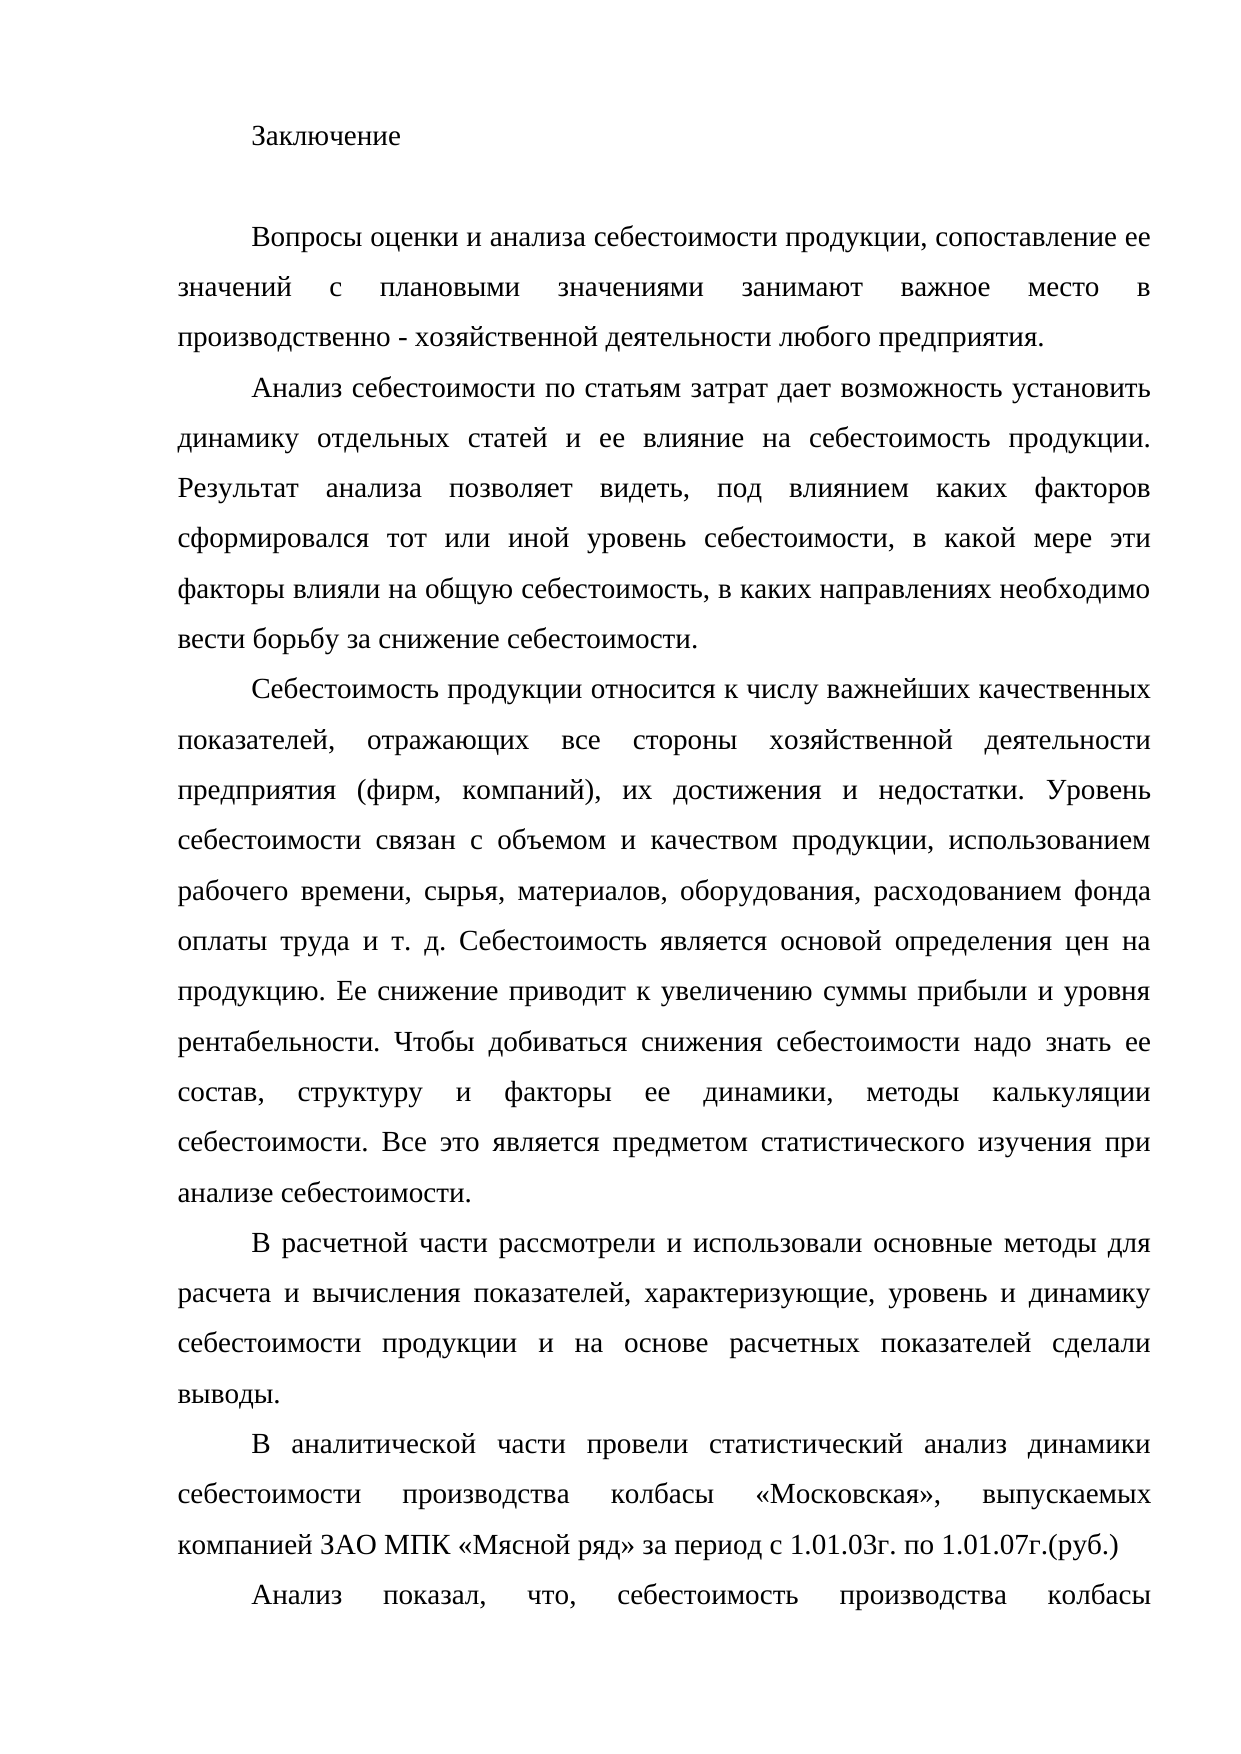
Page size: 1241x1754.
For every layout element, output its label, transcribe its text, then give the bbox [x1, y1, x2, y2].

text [177, 1577, 1152, 1611]
text Анализ себестоимости по статьям затрат дает возможность установить динамику отдельных статей и ее влияние на себестоимость продукции. Результат анализа позволяет видеть, под влиянием каких факторов сформировался тот или иной уровень себестоимости, в какой мере эти факторы влияли на общую себестоимость, в каких направлениях необходимо вести борьбу за снижение себестоимости. [177, 370, 1152, 655]
text В расчетной части рассмотрели и использовали основные методы для расчета и вычисления показателей, характеризующие, уровень и динамику себестоимости продукции и на основе расчетных показателей сделали выводы. [177, 1225, 1152, 1409]
text Заключение [177, 118, 1152, 152]
text В аналитической части провели статистический анализ динамики себестоимости производства колбасы «Московская», выпускаемых компанией ЗАО МПК «Мясной ряд» за период с 1.01.03г. по 1.01.07г.(руб.) [177, 1426, 1152, 1560]
text Вопросы оценки и анализа себестоимости продукции, сопоставление ее значений с плановыми значениями занимают важное место в производственно - хозяйственной деятельности любого предприятия. [177, 219, 1152, 353]
text Себестоимость продукции относится к числу важнейших качественных показателей, отражающих все стороны хозяйственной деятельности предприятия (фирм, компаний), их достижения и недостатки. Уровень себестоимости связан с объемом и качеством продукции, использованием рабочего времени, сырья, материалов, оборудования, расходованием фонда оплаты труда и т. д. Себестоимость является основой определения цен на продукцию. Ее снижение приводит к увеличению суммы прибыли и уровня рентабельности. Чтобы добиваться снижения себестоимости надо знать ее состав, структуру и факторы ее динамики, методы калькуляции себестоимости. Все это является предметом статистического изучения при анализе себестоимости. [177, 672, 1152, 1208]
